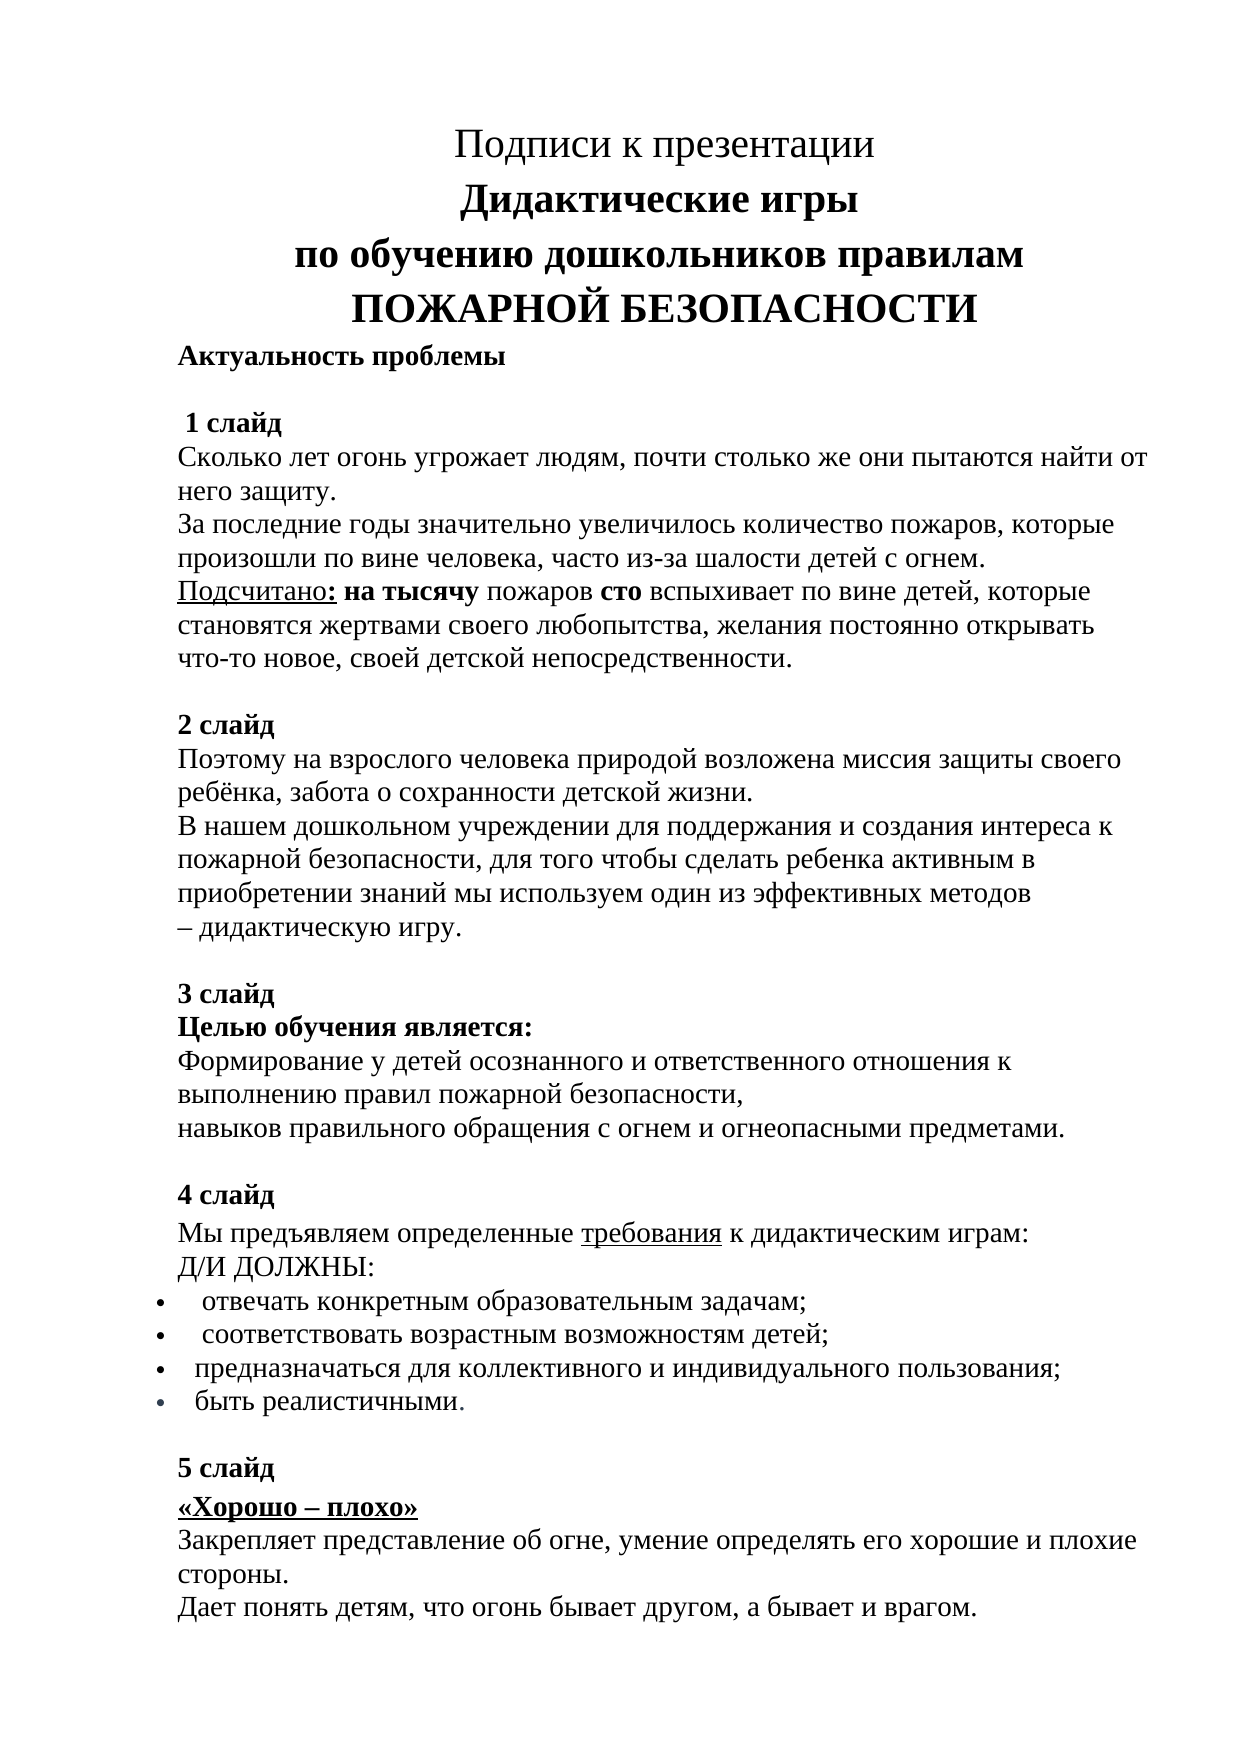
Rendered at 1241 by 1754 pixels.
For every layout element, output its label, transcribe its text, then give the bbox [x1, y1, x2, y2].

text 5 слайд [177, 1450, 1152, 1484]
text 3 слайд [177, 976, 1152, 1009]
text Формирование у детей осознанного и ответственного отношения к выполнению правил пожарной безопасности, [177, 1043, 1152, 1110]
text За последние годы значительно увеличилось количество пожаров, которые произошли по вине человека, часто из-за шалости детей с огнем. [177, 506, 1152, 573]
text Д/И ДОЛЖНЫ: [177, 1249, 1152, 1283]
text Сколько лет огонь угрожает людям, почти столько же они пытаются найти от него защиту. [177, 439, 1152, 506]
list быть реалистичными. [157, 1383, 1152, 1417]
text навыков правильного обращения с огнем и огнеопасными предметами. [177, 1110, 1152, 1143]
text Закрепляет представление об огне, умение определять его хорошие и плохие стороны. [177, 1522, 1152, 1589]
text 1 слайд [177, 406, 1152, 439]
text Подписи к презентации [177, 118, 1152, 166]
text Дидактические игры по обучению дошкольников правилам ПОЖАРНОЙ БЕЗОПАСНОСТИ [177, 173, 1152, 331]
list предназначаться для коллективного и индивидуального пользования; [157, 1350, 1152, 1383]
list отвечать конкретным образовательным задачам; [157, 1283, 1152, 1316]
text Поэтому на взрослого человека природой возложена миссия защиты своего ребёнка, забота о сохранности детской жизни. [177, 741, 1152, 808]
text Целью обучения является: [177, 1009, 1152, 1043]
list соответствовать возрастным возможностям детей; [157, 1316, 1152, 1350]
text Дает понять детям, что огонь бывает другом, а бывает и врагом. [177, 1589, 1152, 1623]
text «Хорошо – плохо» [177, 1489, 1152, 1522]
text 2 слайд [177, 707, 1152, 741]
text Мы предъявляем определенные требования к дидактическим играм: [177, 1216, 1152, 1249]
text 4 слайд [177, 1177, 1152, 1211]
text Подсчитано: на тысячу пожаров сто вспыхивает по вине детей, которые становятся жертвами своего любопытства, желания постоянно открывать что-то новое, своей детской непосредственности. [177, 573, 1152, 674]
text В нашем дошкольном учреждении для поддержания и создания интереса к пожарной безопасности, для того чтобы сделать ребенка активным в приобретении знаний мы используем один из эффективных методов – дидактическую игру. [177, 808, 1152, 942]
text Актуальность проблемы [177, 338, 1152, 372]
